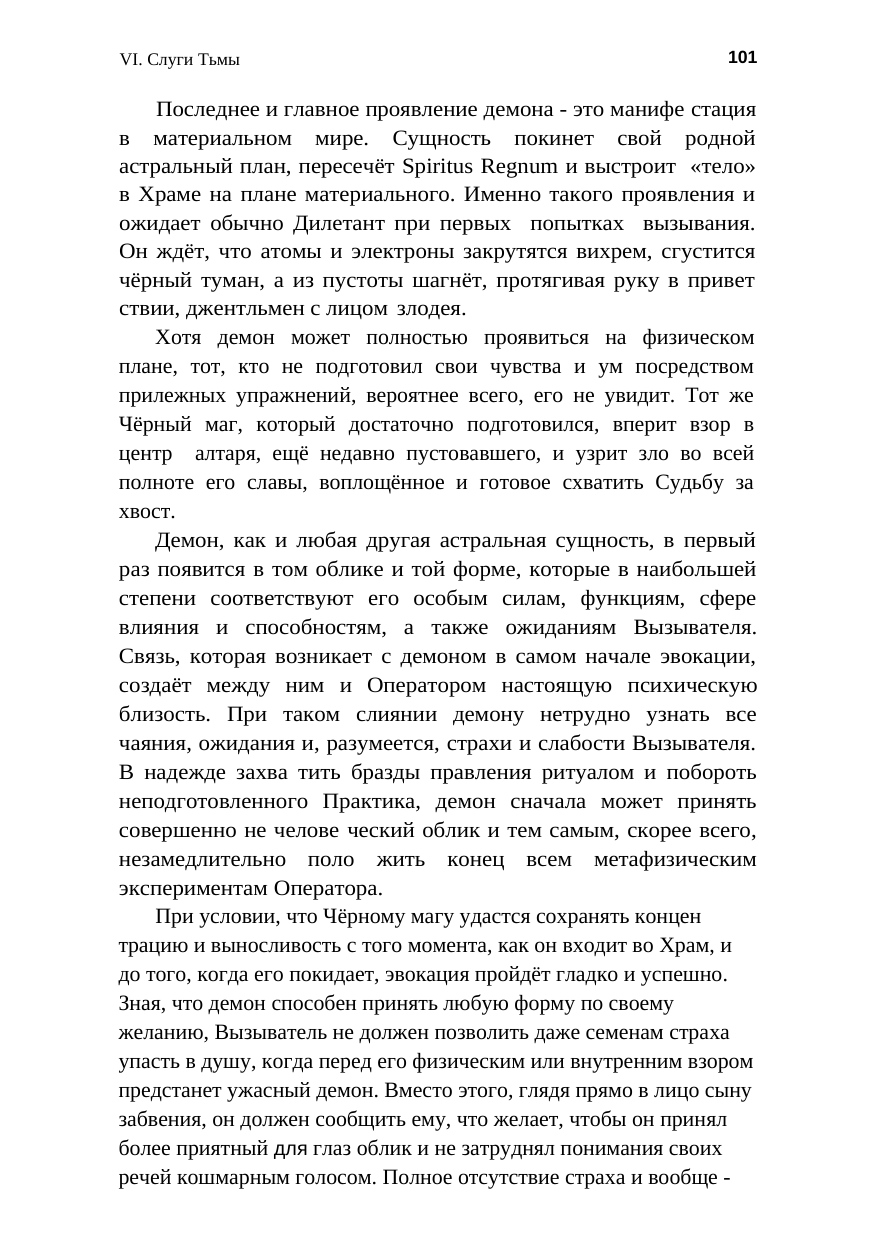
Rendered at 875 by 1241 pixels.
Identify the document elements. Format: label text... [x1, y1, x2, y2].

text Демон, как и любая другая астральная сущность, в первый раз появится в том облике и той форме, которые в наибольшей степени соответствуют его особым силам, функциям, сфере влияния и способностям, а также ожиданиям Вызывателя. Связь, которая возникает с демоном в самом начале эвокации, создаёт между ним и Оператором настоящую психическую близость. При таком слиянии демону нетрудно узнать все чаяния, ожидания и, разумеется, страхи и слабости Вызывателя. В надежде захва­ тить бразды правления ритуалом и побороть неподготовленного Практика, демон сначала может принять совершенно не челове­ ческий облик и тем самым, скорее всего, незамедлительно поло­ жить конец всем метафизическим экспериментам Оператора. [119, 527, 757, 900]
text VI. Слуги Тьмы 101 [119, 47, 799, 69]
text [118, 903, 756, 1189]
text Последнее и главное проявление демона - это манифе­ стация в материальном мире. Сущность покинет свой родной астральный план, пересечёт Spiritus Regnum и выстроит «тело» в Храме на плане материального. Именно такого проявления и ожидает обычно Дилетант при первых попытках вызывания. Он ждёт, что атомы и электроны закрутятся вихрем, сгустится чёрный туман, а из пустоты шагнёт, протягивая руку в привет­ ствии, джентльмен с лицом злодея. [119, 96, 756, 320]
text Хотя демон может полностью проявиться на физическом плане, тот, кто не подготовил свои чувства и ум посредством прилежных упражнений, вероятнее всего, его не увидит. Тот же Чёрный маг, который достаточно подготовился, вперит взор в центр алтаря, ещё недавно пустовавшего, и узрит зло во всей полноте его славы, воплощённое и готовое схватить Судьбу за хвост. [119, 324, 755, 523]
